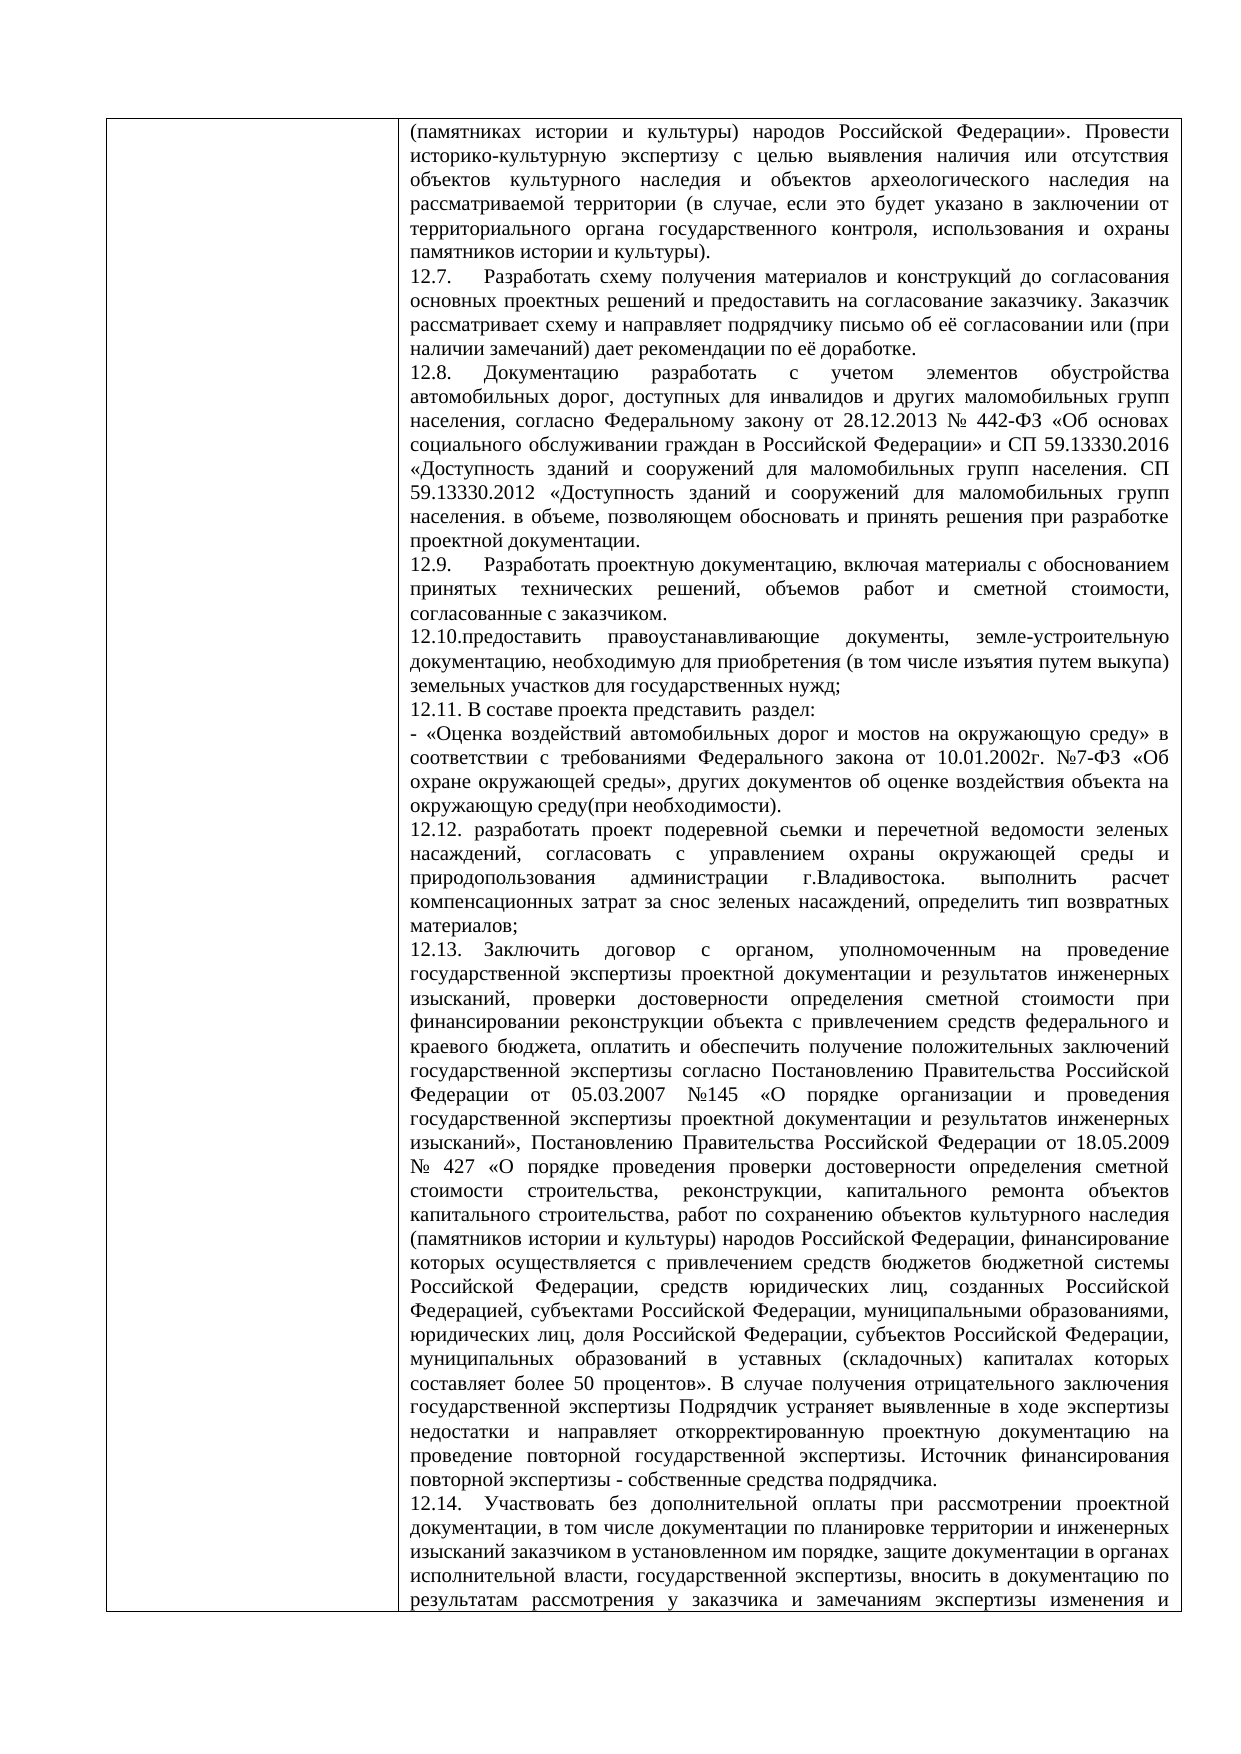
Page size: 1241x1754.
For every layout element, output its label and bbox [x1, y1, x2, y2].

table_cell [399, 119, 1181, 1611]
table_cell [107, 119, 398, 1611]
